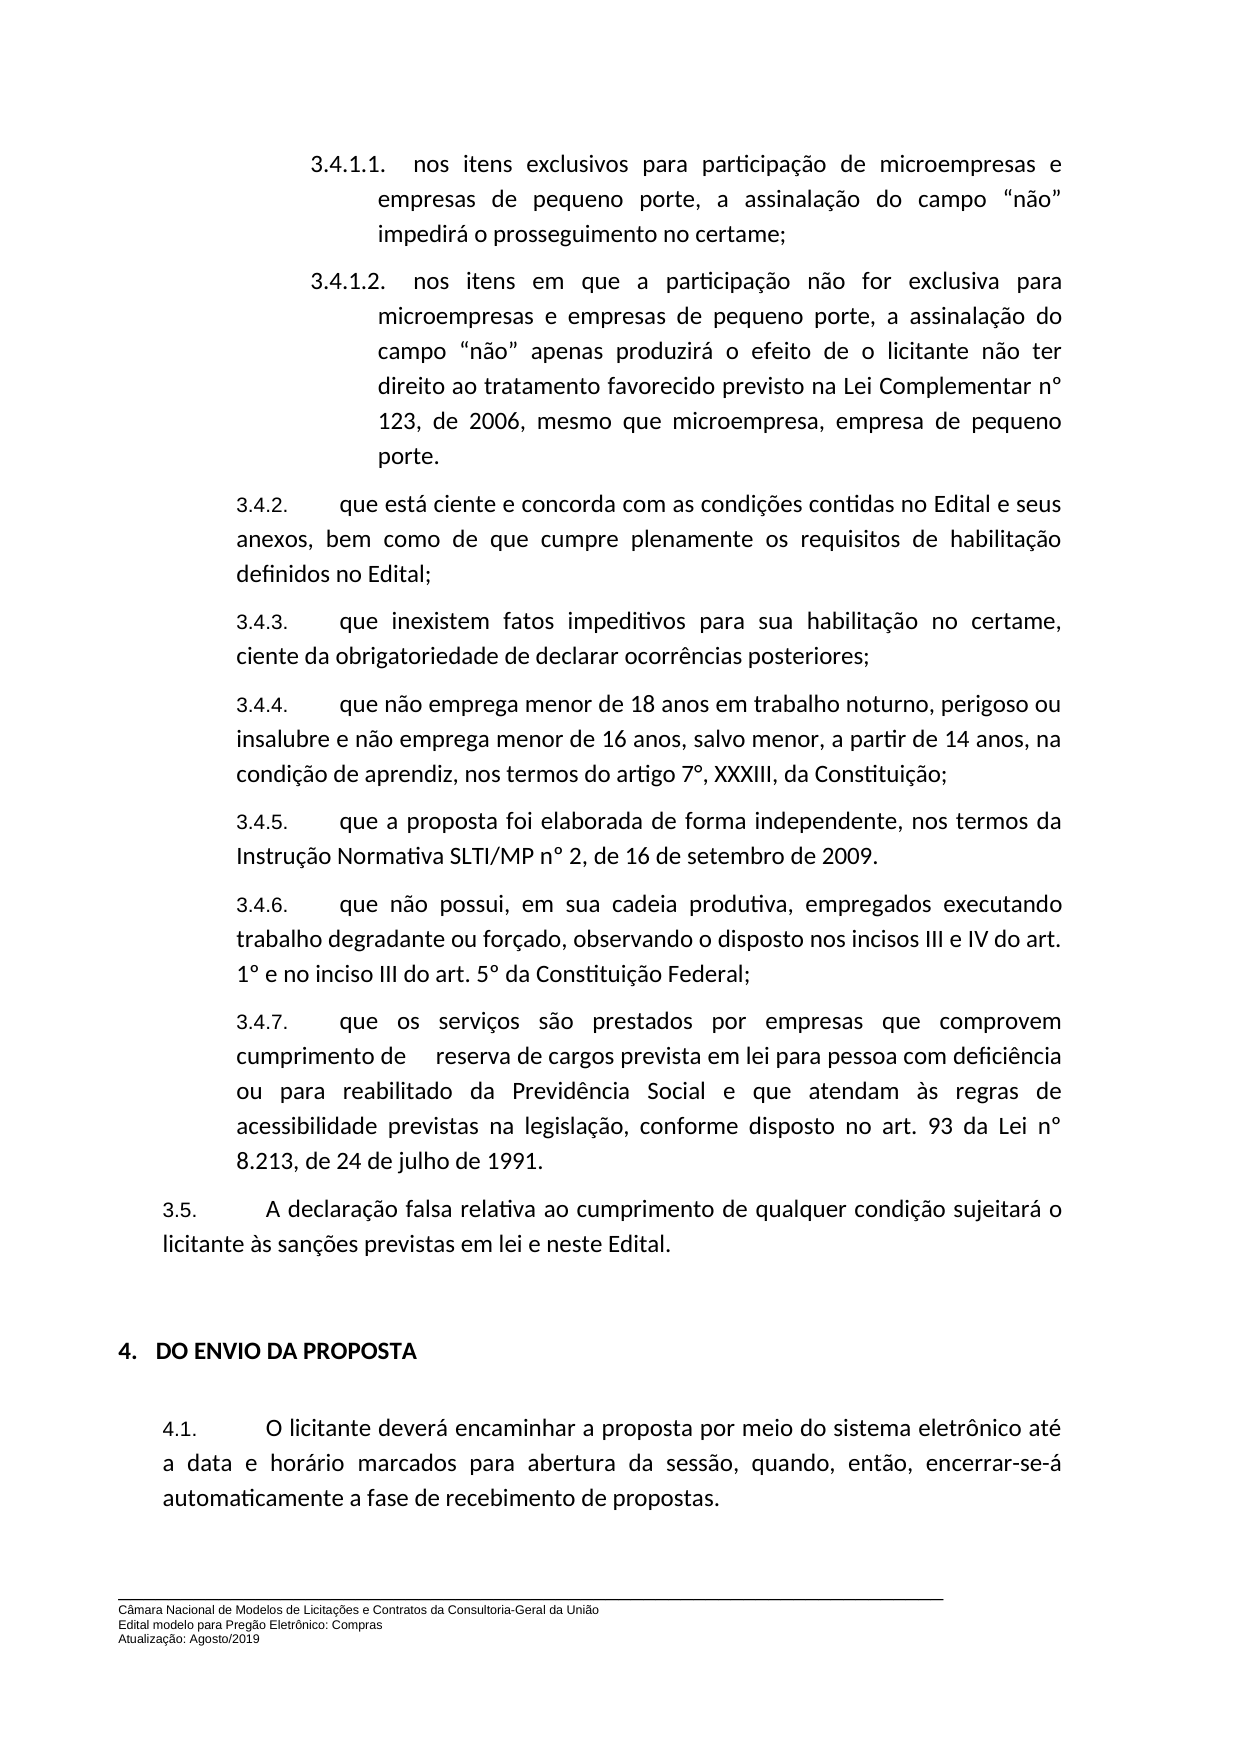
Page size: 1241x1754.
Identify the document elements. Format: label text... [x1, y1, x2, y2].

list que não emprega menor de 18 anos em trabalho noturno, perigoso ou insalubre e não emprega menor de 16 anos, salvo menor, a partir de 14 anos, na condição de aprendiz, nos termos do artigo 7°, XXXIII, da Constituição; [236, 688, 1063, 788]
list DO ENVIO DA PROPOSTA [118, 1335, 1063, 1366]
list nos itens em que a participação não for exclusiva para microempresas e empresas de pequeno porte, a assinalação do campo “não” apenas produzirá o efeito de o licitante não ter direito ao tratamento favorecido previsto na Lei Complementar nº 123, de 2006, mesmo que microempresa, empresa de pequeno porte. [310, 265, 1063, 471]
list que está ciente e concorda com as condições contidas no Edital e seus anexos, bem como de que cumpre plenamente os requisitos de habilitação definidos no Edital; [236, 488, 1063, 588]
list nos itens exclusivos para participação de microempresas e empresas de pequeno porte, a assinalação do campo “não” impedirá o prosseguimento no certame; [310, 148, 1063, 248]
list A declaração falsa relativa ao cumprimento de qualquer condição sujeitará o licitante às sanções previstas em lei e neste Edital. [162, 1193, 1063, 1258]
list que a proposta foi elaborada de forma independente, nos termos da Instrução Normativa SLTI/MP nº 2, de 16 de setembro de 2009. [236, 805, 1063, 871]
list que os serviços são prestados por empresas que comprovem cumprimento de reserva de cargos prevista em lei para pessoa com deficiência ou para reabilitado da Previdência Social e que atendam às regras de acessibilidade previstas na legislação, conforme disposto no art. 93 da Lei nº 8.213, de 24 de julho de 1991. [236, 1005, 1063, 1176]
list O licitante deverá encaminhar a proposta por meio do sistema eletrônico até a data e horário marcados para abertura da sessão, quando, então, encerrar-se-á automaticamente a fase de recebimento de propostas. [162, 1412, 1063, 1513]
list que inexistem fatos impeditivos para sua habilitação no certame, ciente da obrigatoriedade de declarar ocorrências posteriores; [236, 605, 1063, 671]
list que não possui, em sua cadeia produtiva, empregados executando trabalho degradante ou forçado, observando o disposto nos incisos III e IV do art. 1º e no inciso III do art. 5º da Constituição Federal; [236, 888, 1063, 988]
